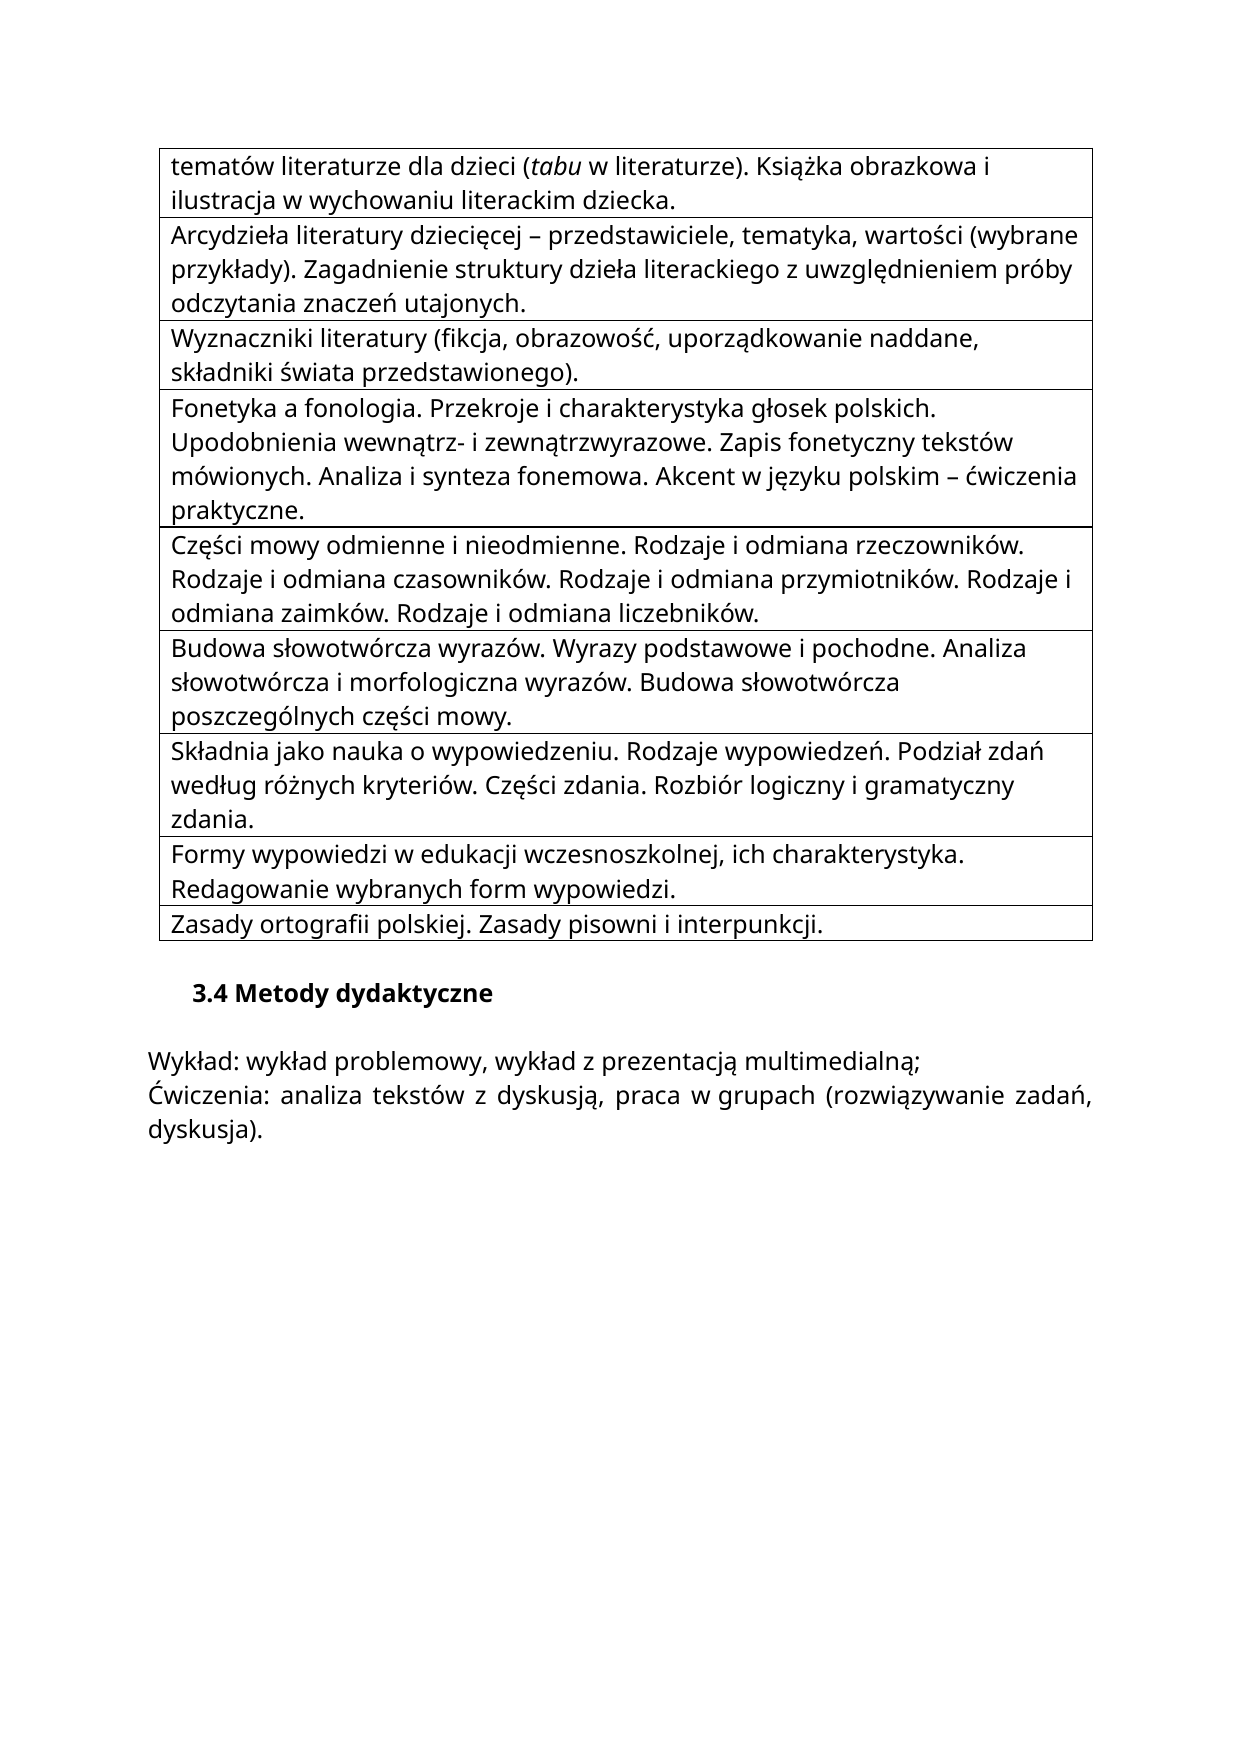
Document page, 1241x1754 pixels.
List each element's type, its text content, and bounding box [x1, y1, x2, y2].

table_cell Składnia jako nauka o wypowiedzeniu. Rodzaje wypowiedzeń. Podział zdań według różnych kryteriów. Części zdania. Rozbiór logiczny i gramatyczny zdania. [160, 734, 1092, 836]
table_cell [160, 149, 1092, 217]
text Ćwiczenia: analiza tekstów z dyskusją, praca w grupach (rozwiązywanie zadań, dyskusja). [148, 1078, 1093, 1146]
table_cell Budowa słowotwórcza wyrazów. Wyrazy podstawowe i pochodne. Analiza słowotwórcza i morfologiczna wyrazów. Budowa słowotwórcza poszczególnych części mowy. [160, 631, 1092, 733]
table_cell Części mowy odmienne i nieodmienne. Rodzaje i odmiana rzeczowników. Rodzaje i odmiana czasowników. Rodzaje i odmiana przymiotników. Rodzaje i odmiana zaimków. Rodzaje i odmiana liczebników. [160, 528, 1092, 630]
text Wykład: wykład problemowy, wykład z prezentacją multimedialną; [148, 1044, 1093, 1078]
table_cell Wyznaczniki literatury (fikcja, obrazowość, uporządkowanie naddane, składniki świata przedstawionego). [160, 321, 1092, 389]
table_cell Arcydzieła literatury dziecięcej – przedstawiciele, tematyka, wartości (wybrane przykłady). Zagadnienie struktury dzieła literackiego z uwzględnieniem próby odczytania znaczeń utajonych. [160, 218, 1092, 320]
table_cell Zasady ortografii polskiej. Zasady pisowni i interpunkcji. [160, 906, 1092, 940]
table_cell Fonetyka a fonologia. Przekroje i charakterystyka głosek polskich. Upodobnienia wewnątrz- i zewnątrzwyrazowe. Zapis fonetyczny tekstów mówionych. Analiza i synteza fonemowa. Akcent w języku polskim – ćwiczenia praktyczne. [160, 390, 1092, 526]
table_cell Formy wypowiedzi w edukacji wczesnoszkolnej, ich charakterystyka. Redagowanie wybranych form wypowiedzi. [160, 837, 1092, 905]
text 3.4 Metody dydaktyczne [192, 976, 1093, 1009]
